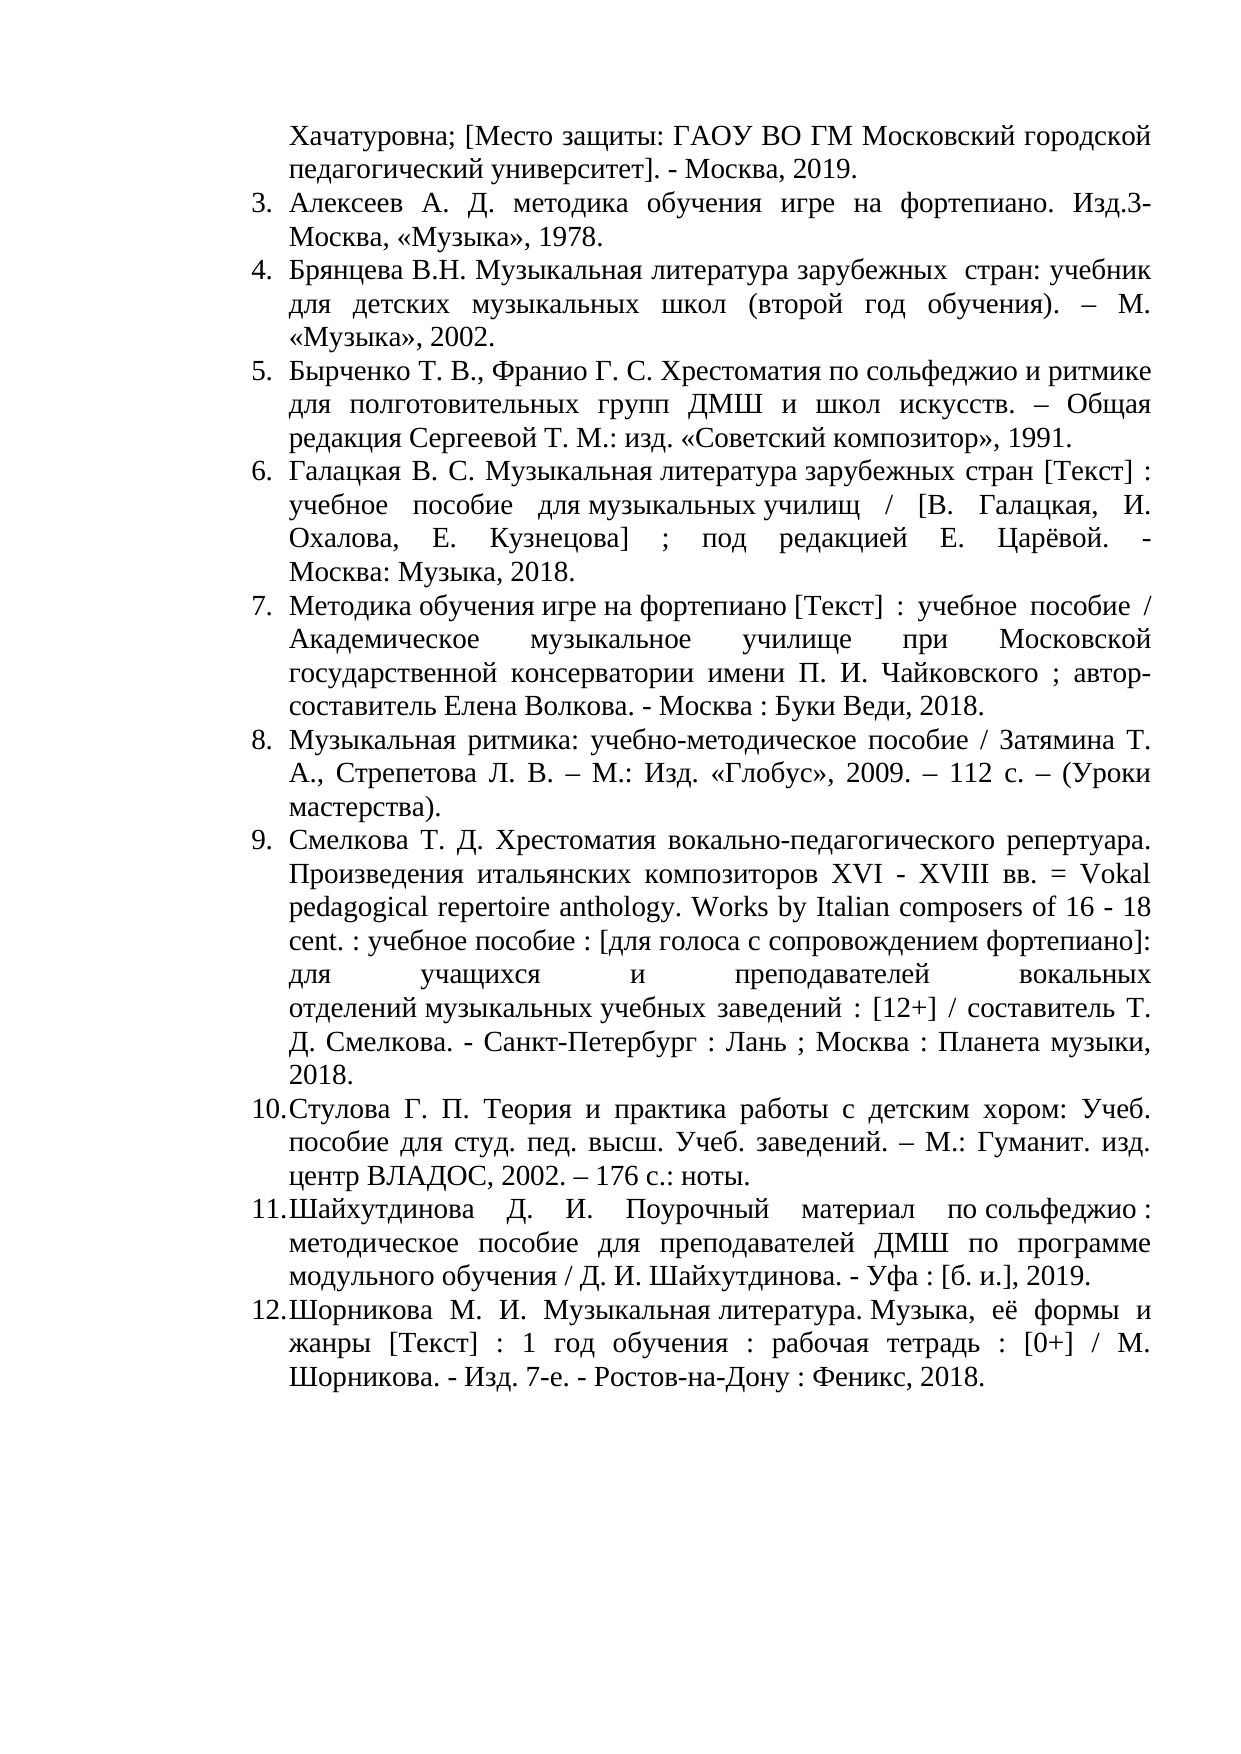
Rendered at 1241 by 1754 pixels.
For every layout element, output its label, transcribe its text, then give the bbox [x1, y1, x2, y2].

list Смелкова Т. Д. Хрестоматия вокально-педагогического репертуара. Произведения итальянских композиторов XVI - XVIII вв. = Vokal pedagogical repertoire anthology. Works by Italian composers of 16 - 18 cent. : учебное пособие : [для голоса с сопровождением фортепиано]: для учащихся и преподавателей вокальных отделений музыкальных учебных заведений : [12+] / составитель Т. Д. Смелкова. - Санкт-Петербург : Лань ; Москва : Планета музыки, 2018. [251, 822, 1152, 1091]
list Стулова Г. П. Теория и практика работы с детским хором: Учеб. пособие для студ. пед. высш. Учеб. заведений. – М.: Гуманит. изд. центр ВЛАДОС, 2002. – 176 с.: ноты. [251, 1091, 1152, 1191]
list Бырченко Т. В., Франио Г. С. Хрестоматия по сольфеджио и ритмике для полготовительных групп ДМШ и школ искусств. – Общая редакция Сергеевой Т. М.: изд. «Советский композитор», 1991. [251, 353, 1152, 453]
list Шайхутдинова Д. И. Поурочный материал по сольфеджио : методическое пособие для преподавателей ДМШ по программе модульного обучения / Д. И. Шайхутдинова. - Уфа : [б. и.], 2019. [251, 1191, 1152, 1292]
list Галацкая В. С. Музыкальная литература зарубежных стран [Текст] : учебное пособие для музыкальных училищ / [В. Галацкая, И. Охалова, Е. Кузнецова] ; под редакцией Е. Царёвой. - Москва: Музыка, 2018. [251, 453, 1152, 588]
list Методика обучения игре на фортепиано [Текст] : учебное пособие / Академическое музыкальное училище при Московской государственной консерватории имени П. И. Чайковского ; автор-составитель Елена Волкова. - Москва : Буки Веди, 2018. [251, 588, 1152, 722]
list Шорникова М. И. Музыкальная литература. Музыка, её формы и жанры [Текст] : 1 год обучения : рабочая тетрадь : [0+] / М. Шорникова. - Изд. 7-е. - Ростов-на-Дону : Феникс, 2018. [251, 1292, 1152, 1393]
list Брянцева В.Н. Музыкальная литература зарубежных стран: учебник для детских музыкальных школ (второй год обучения). – М. «Музыка», 2002. [251, 252, 1152, 353]
list Музыкальная ритмика: учебно-методическое пособие / Затямина Т. А., Стрепетова Л. В. – М.: Изд. «Глобус», 2009. – 112 с. – (Уроки мастерства). [251, 722, 1152, 822]
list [251, 118, 1152, 185]
list Алексеев А. Д. методика обучения игре на фортепиано. Изд.3- Москва, «Музыка», 1978. [251, 185, 1152, 252]
